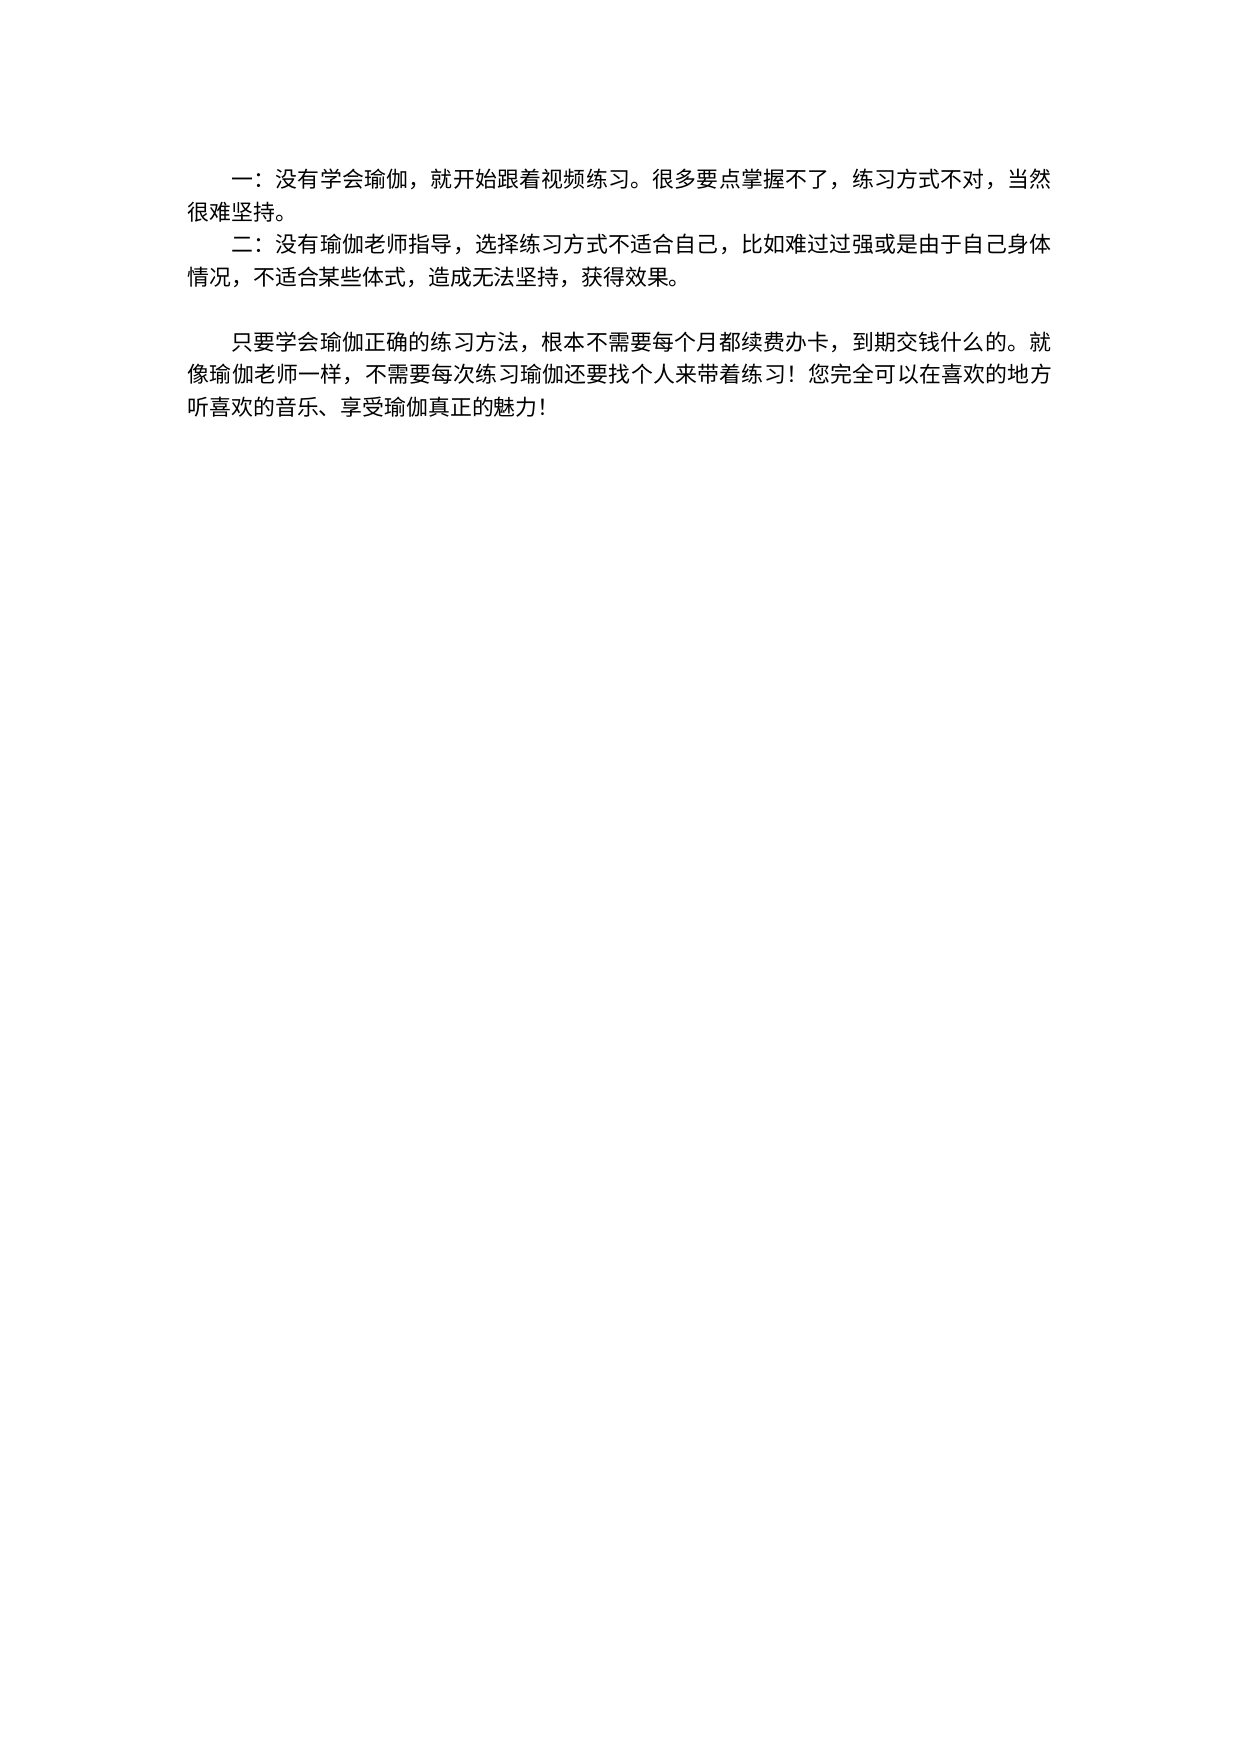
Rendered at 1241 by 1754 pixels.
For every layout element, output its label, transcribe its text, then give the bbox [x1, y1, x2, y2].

text 只要学会瑜伽正确的练习方法，根本不需要每个月都续费办卡，到期交钱什么的。就像瑜伽老师一样，不需要每次练习瑜伽还要找个人来带着练习！您完全可以在喜欢的地方、听喜欢的音乐、享受瑜伽真正的魅力！ [187, 324, 1053, 422]
text 二：没有瑜伽老师指导，选择练习方式不适合自己，比如难过过强或是由于自己身体情况，不适合某些体式，造成无法坚持，获得效果。 [187, 227, 1053, 292]
text 一：没有学会瑜伽，就开始跟着视频练习。很多要点掌握不了，练习方式不对，当然很难坚持。 [187, 162, 1053, 227]
